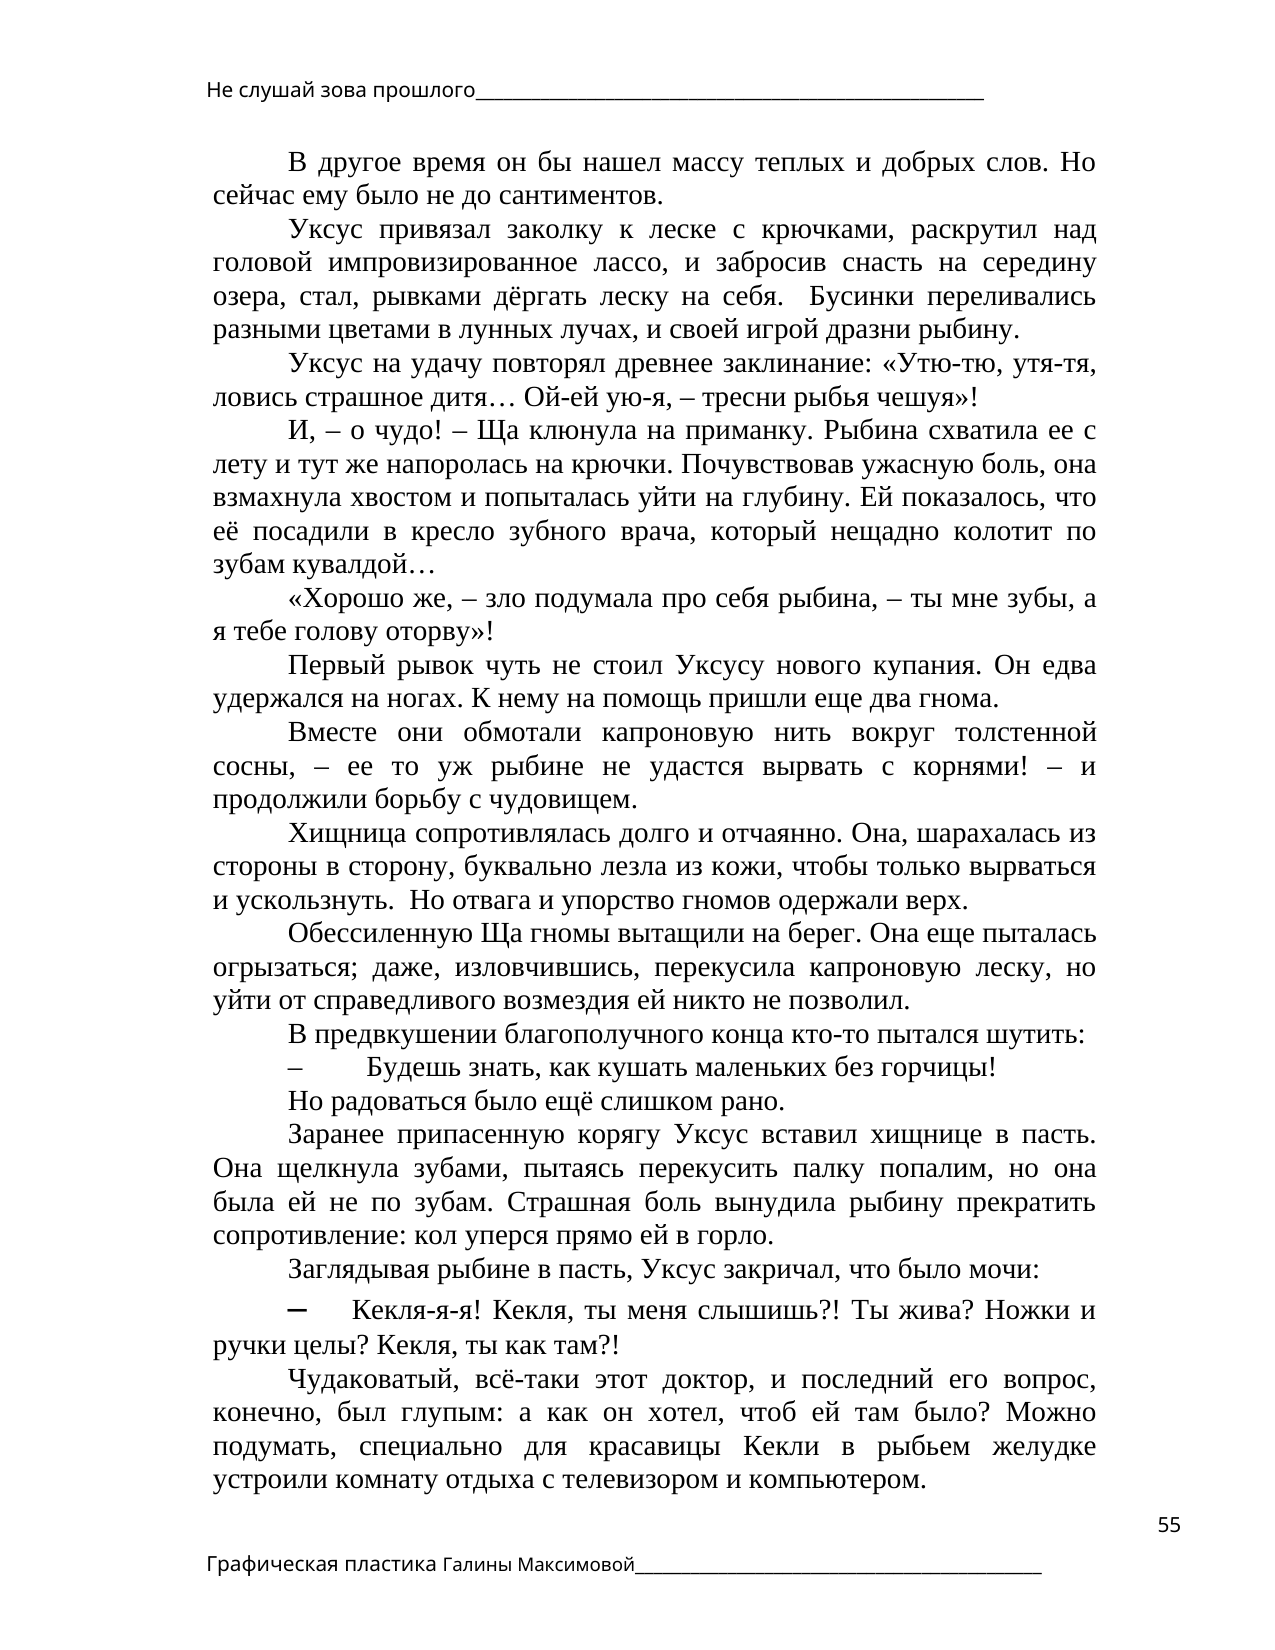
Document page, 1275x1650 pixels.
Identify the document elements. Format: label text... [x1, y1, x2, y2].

text – Будешь знать, как кушать маленьких без горчицы! [213, 1049, 1097, 1083]
text Заранее припасенную корягу Уксус вставил хищнице в пасть. Она щелкнула зубами, пытаясь перекусить палку попалим, но она была ей не по зубам. Страшная боль вынудила рыбину прекратить сопротивление: кол уперся прямо ей в горло. [213, 1117, 1097, 1251]
text В предвкушении благополучного конца кто-то пытался шутить: [213, 1016, 1097, 1049]
text Первый рывок чуть не стоил Уксусу нового купания. Он едва удержался на ногах. К нему на помощь пришли еще два гнома. [213, 647, 1097, 714]
text Чудаковатый, всё-таки этот доктор, и последний его вопрос, конечно, был глупым: а как он хотел, чтоб ей там было? Можно подумать, специально для красавицы Кекли в рыбьем желудке устроили комнату отдыха с телевизором и компьютером. [213, 1361, 1097, 1495]
text В другое время он бы нашел массу теплых и добрых слов. Но сейчас ему было не до сантиментов. [213, 144, 1097, 211]
list Кекля-я-я! Кекля, ты меня слышишь?! Ты жива? Ножки и ручки целы? Кекля, ты как там?! [213, 1284, 1097, 1361]
text Обессиленную Ща гномы вытащили на берег. Она еще пыталась огрызаться; даже, изловчившись, перекусила капроновую леску, но уйти от справедливого возмездия ей никто не позволил. [213, 915, 1097, 1016]
text «Хорошо же, – зло подумала про себя рыбина, – ты мне зубы, а я тебе голову оторву»! [213, 580, 1097, 647]
text Заглядывая рыбине в пасть, Уксус закричал, что было мочи: [213, 1251, 1097, 1284]
text Вместе они обмотали капроновую нить вокруг толстенной сосны, – ее то уж рыбине не удастся вырвать с корнями! – и продолжили борьбу с чудовищем. [213, 714, 1097, 815]
text Уксус на удачу повторял древнее заклинание: «Утю-тю, утя-тя, ловись страшное дитя… Ой-ей ую-я, – тресни рыбья чешуя»! [213, 345, 1097, 412]
text И, – о чудо! – Ща клюнула на приманку. Рыбина схватила ее с лету и тут же напоролась на крючки. Почувствовав ужасную боль, она взмахнула хвостом и попыталась уйти на глубину. Ей показалось, что её посадили в кресло зубного врача, который нещадно колотит по зубам кувалдой… [213, 412, 1097, 580]
text Но радоваться было ещё слишком рано. [213, 1083, 1097, 1117]
text Хищница сопротивлялась долго и отчаянно. Она, шарахалась из стороны в сторону, буквально лезла из кожи, чтобы только вырваться и ускользнуть. Но отвага и упорство гномов одержали верх. [213, 815, 1097, 915]
text Уксус привязал заколку к леске с крючками, раскрутил над головой импровизированное лассо, и забросив снасть на середину озера, стал, рывками дёргать леску на себя. Бусинки переливались разными цветами в лунных лучах, и своей игрой дразни рыбину. [213, 211, 1097, 345]
